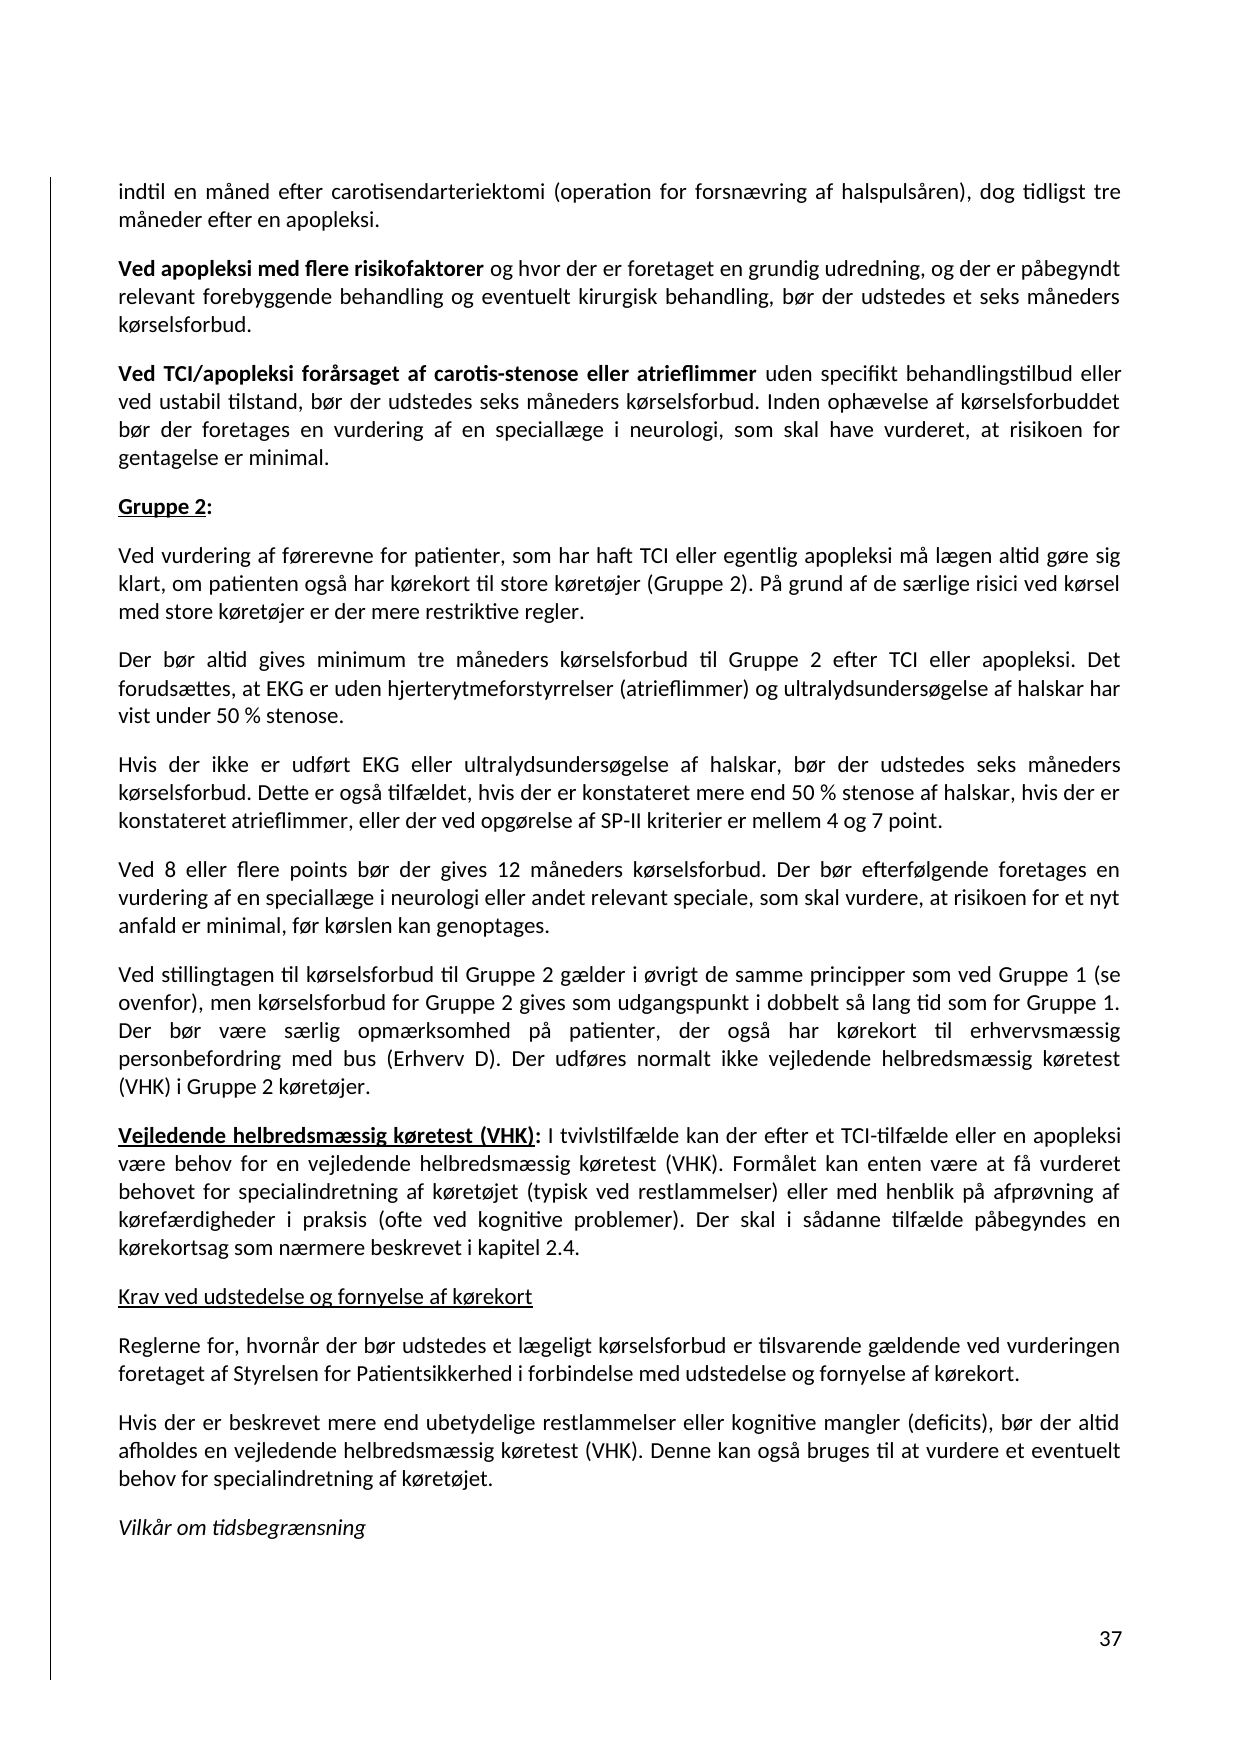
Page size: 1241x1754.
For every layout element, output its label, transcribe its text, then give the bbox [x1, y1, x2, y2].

text Ved 8 eller flere points bør der gives 12 måneders kørselsforbud. Der bør efterfølgende foretages en vurdering af en speciallæge i neurologi eller andet relevant speciale, som skal vurdere, at risikoen for et nyt anfald er minimal, før kørslen kan genoptages. [118, 855, 1122, 939]
text Vilkår om tidsbegrænsning [118, 1513, 1122, 1541]
text Gruppe 2: [118, 492, 1122, 520]
text Ved TCI/apopleksi forårsaget af carotis-stenose eller atrieflimmer uden specifikt behandlingstilbud eller ved ustabil tilstand, bør der udstedes seks måneders kørselsforbud. Inden ophævelse af kørselsforbuddet bør der foretages en vurdering af en speciallæge i neurologi, som skal have vurderet, at risikoen for gentagelse er minimal. [118, 359, 1122, 471]
text Ved apopleksi med flere risikofaktorer og hvor der er foretaget en grundig udredning, og der er påbegyndt relevant forebyggende behandling og eventuelt kirurgisk behandling, bør der udstedes et seks måneders kørselsforbud. [118, 254, 1122, 338]
text Ved stillingtagen til kørselsforbud til Gruppe 2 gælder i øvrigt de samme principper som ved Gruppe 1 (se ovenfor), men kørselsforbud for Gruppe 2 gives som udgangspunkt i dobbelt så lang tid som for Gruppe 1. Der bør være særlig opmærksomhed på patienter, der også har kørekort til erhvervsmæssig personbefordring med bus (Erhverv D). Der udføres normalt ikke vejledende helbredsmæssig køretest (VHK) i Gruppe 2 køretøjer. [118, 960, 1122, 1100]
text Ved vurdering af førerevne for patienter, som har haft TCI eller egentlig apopleksi må lægen altid gøre sig klart, om patienten også har kørekort til store køretøjer (Gruppe 2). På grund af de særlige risici ved kørsel med store køretøjer er der mere restriktive regler. [118, 541, 1122, 625]
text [118, 177, 1122, 233]
text Hvis der er beskrevet mere end ubetydelige restlammelser eller kognitive mangler (deficits), bør der altid afholdes en vejledende helbredsmæssig køretest (VHK). Denne kan også bruges til at vurdere et eventuelt behov for specialindretning af køretøjet. [118, 1408, 1122, 1492]
text Vejledende helbredsmæssig køretest (VHK): I tvivlstilfælde kan der efter et TCI-tilfælde eller en apopleksi være behov for en vejledende helbredsmæssig køretest (VHK). Formålet kan enten være at få vurderet behovet for specialindretning af køretøjet (typisk ved restlammelser) eller med henblik på afprøvning af kørefærdigheder i praksis (ofte ved kognitive problemer). Der skal i sådanne tilfælde påbegyndes en kørekortsag som nærmere beskrevet i kapitel 2.4. [118, 1121, 1122, 1261]
text Reglerne for, hvornår der bør udstedes et lægeligt kørselsforbud er tilsvarende gældende ved vurderingen foretaget af Styrelsen for Patientsikkerhed i forbindelse med udstedelse og fornyelse af kørekort. [118, 1331, 1122, 1387]
text Der bør altid gives minimum tre måneders kørselsforbud til Gruppe 2 efter TCI eller apopleksi. Det forudsættes, at EKG er uden hjerterytmeforstyrrelser (atrieflimmer) og ultralydsundersøgelse af halskar har vist under 50 % stenose. [118, 646, 1122, 730]
text Hvis der ikke er udført EKG eller ultralydsundersøgelse af halskar, bør der udstedes seks måneders kørselsforbud. Dette er også tilfældet, hvis der er konstateret mere end 50 % stenose af halskar, hvis der er konstateret atrieflimmer, eller der ved opgørelse af SP-II kriterier er mellem 4 og 7 point. [118, 751, 1122, 834]
text Krav ved udstedelse og fornyelse af kørekort [118, 1282, 1122, 1310]
